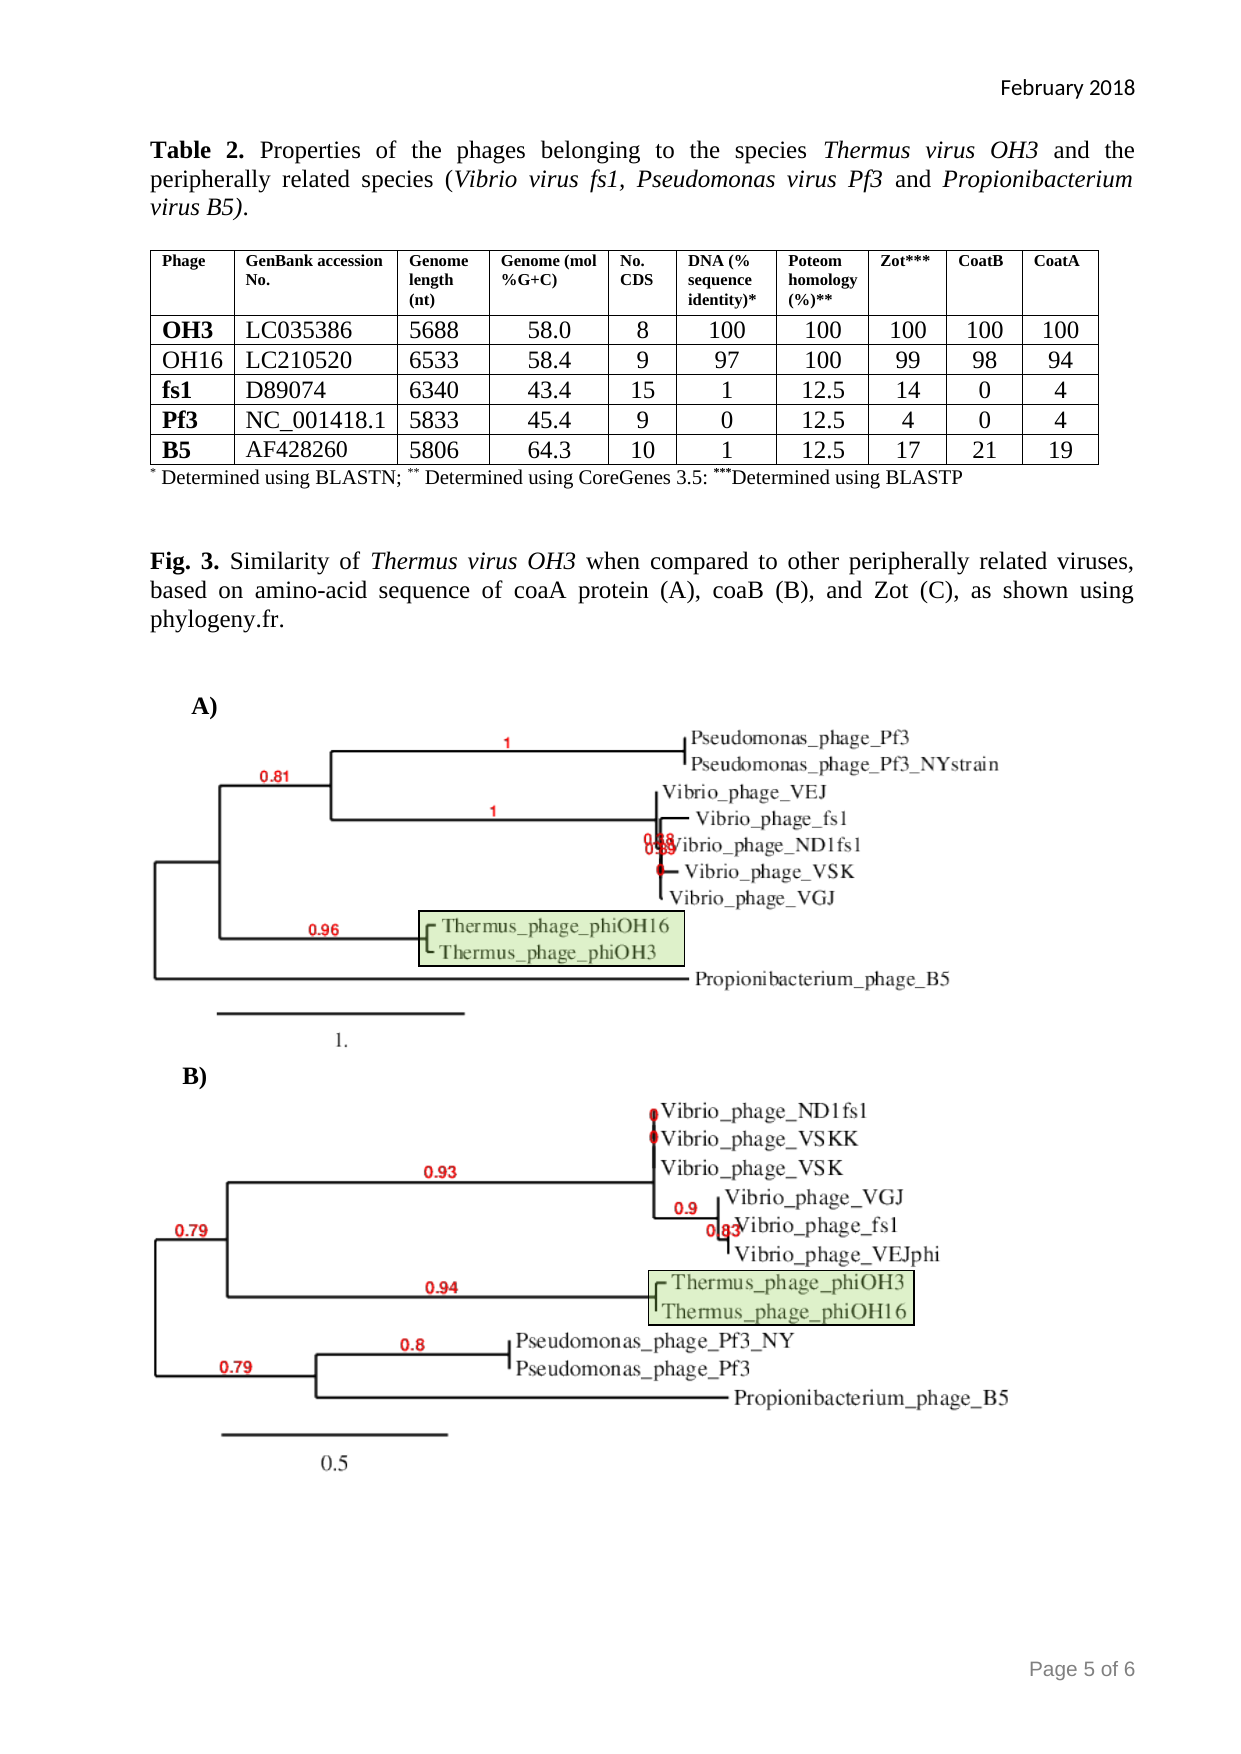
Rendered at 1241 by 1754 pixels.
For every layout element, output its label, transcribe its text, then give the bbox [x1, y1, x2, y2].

table_cell 100 [777, 316, 868, 344]
table_cell 58.0 [490, 316, 608, 344]
table_cell 5833 [398, 405, 489, 434]
table_cell 12.5 [777, 405, 868, 434]
table_cell 9 [609, 345, 676, 374]
text Fig. 3. Similarity of Thermus virus OH3 when compared to other peripherally related viruses, based on amino-acid sequence of coaA protein (A), coaB (B), and Zot (C), as shown using phylogeny.fr. [150, 546, 1135, 632]
table_cell 5688 [398, 316, 489, 344]
table_cell 1 [677, 435, 776, 463]
picture [150, 718, 1136, 1061]
table_header Genome (mol%G+C) [490, 251, 608, 314]
table_cell 14 [869, 375, 946, 404]
table_cell 10 [609, 435, 676, 463]
table_cell NC_001418.1 [235, 405, 397, 434]
table_cell 0 [677, 405, 776, 434]
table_header CoatA [1023, 251, 1098, 314]
table_header Phage [151, 251, 234, 314]
table_cell 9 [609, 405, 676, 434]
table_cell D89074 [235, 375, 397, 404]
table_cell 6340 [398, 375, 489, 404]
table_cell 4 [869, 405, 946, 434]
table_cell 99 [869, 345, 946, 374]
table_cell 45.4 [490, 405, 608, 434]
table_cell B5 [151, 435, 234, 463]
table_cell 21 [947, 435, 1022, 463]
table_cell 97 [677, 345, 776, 374]
table_cell 17 [869, 435, 946, 463]
table_cell LC210520 [235, 345, 397, 374]
table_cell 0 [947, 375, 1022, 404]
table_header No. CDS [609, 251, 676, 314]
text * Determined using BLASTN; ** Determined using CoreGenes 3.5: ***Determined using BLASTP [150, 464, 1135, 489]
table_cell fs1 [151, 375, 234, 404]
table_cell 5806 [398, 435, 489, 463]
picture [150, 1089, 1136, 1486]
table_header Poteom homology (%)** [777, 251, 868, 314]
text Table 2. Properties of the phages belonging to the species Thermus virus OH3 and the peripherally related species (Vibrio virus fs1, Pseudomonas virus Pf3 and Propionibacterium virus B5). [150, 135, 1135, 221]
table_cell 100 [869, 316, 946, 344]
table_cell 100 [777, 345, 868, 374]
table_cell 100 [947, 316, 1022, 344]
table_cell 43.4 [490, 375, 608, 404]
table_cell AF428260 [235, 435, 397, 463]
table_header CoatB [947, 251, 1022, 314]
table_header GenBank accession No. [235, 251, 397, 314]
table_cell 58.4 [490, 345, 608, 374]
table_cell 0 [947, 405, 1022, 434]
table_cell 64.3 [490, 435, 608, 463]
table_cell OH3 [151, 316, 234, 344]
table_cell OH16 [151, 345, 234, 374]
table_cell 12.5 [777, 375, 868, 404]
table_cell LC035386 [235, 316, 397, 344]
table_cell 100 [677, 316, 776, 344]
table_header Genome length (nt) [398, 251, 489, 314]
table_cell 6533 [398, 345, 489, 374]
table_header DNA (% sequence identity)* [677, 251, 776, 314]
table_cell 100 [1023, 316, 1098, 344]
table_header Zot*** [869, 251, 946, 314]
table_cell 19 [1023, 435, 1098, 463]
table_cell 12.5 [777, 435, 868, 463]
table_cell 4 [1023, 375, 1098, 404]
table_cell 94 [1023, 345, 1098, 374]
table_cell 98 [947, 345, 1022, 374]
table_cell 1 [677, 375, 776, 404]
table_cell 15 [609, 375, 676, 404]
table_cell 4 [1023, 405, 1098, 434]
table_cell Pf3 [151, 405, 234, 434]
table_cell 8 [609, 316, 676, 344]
